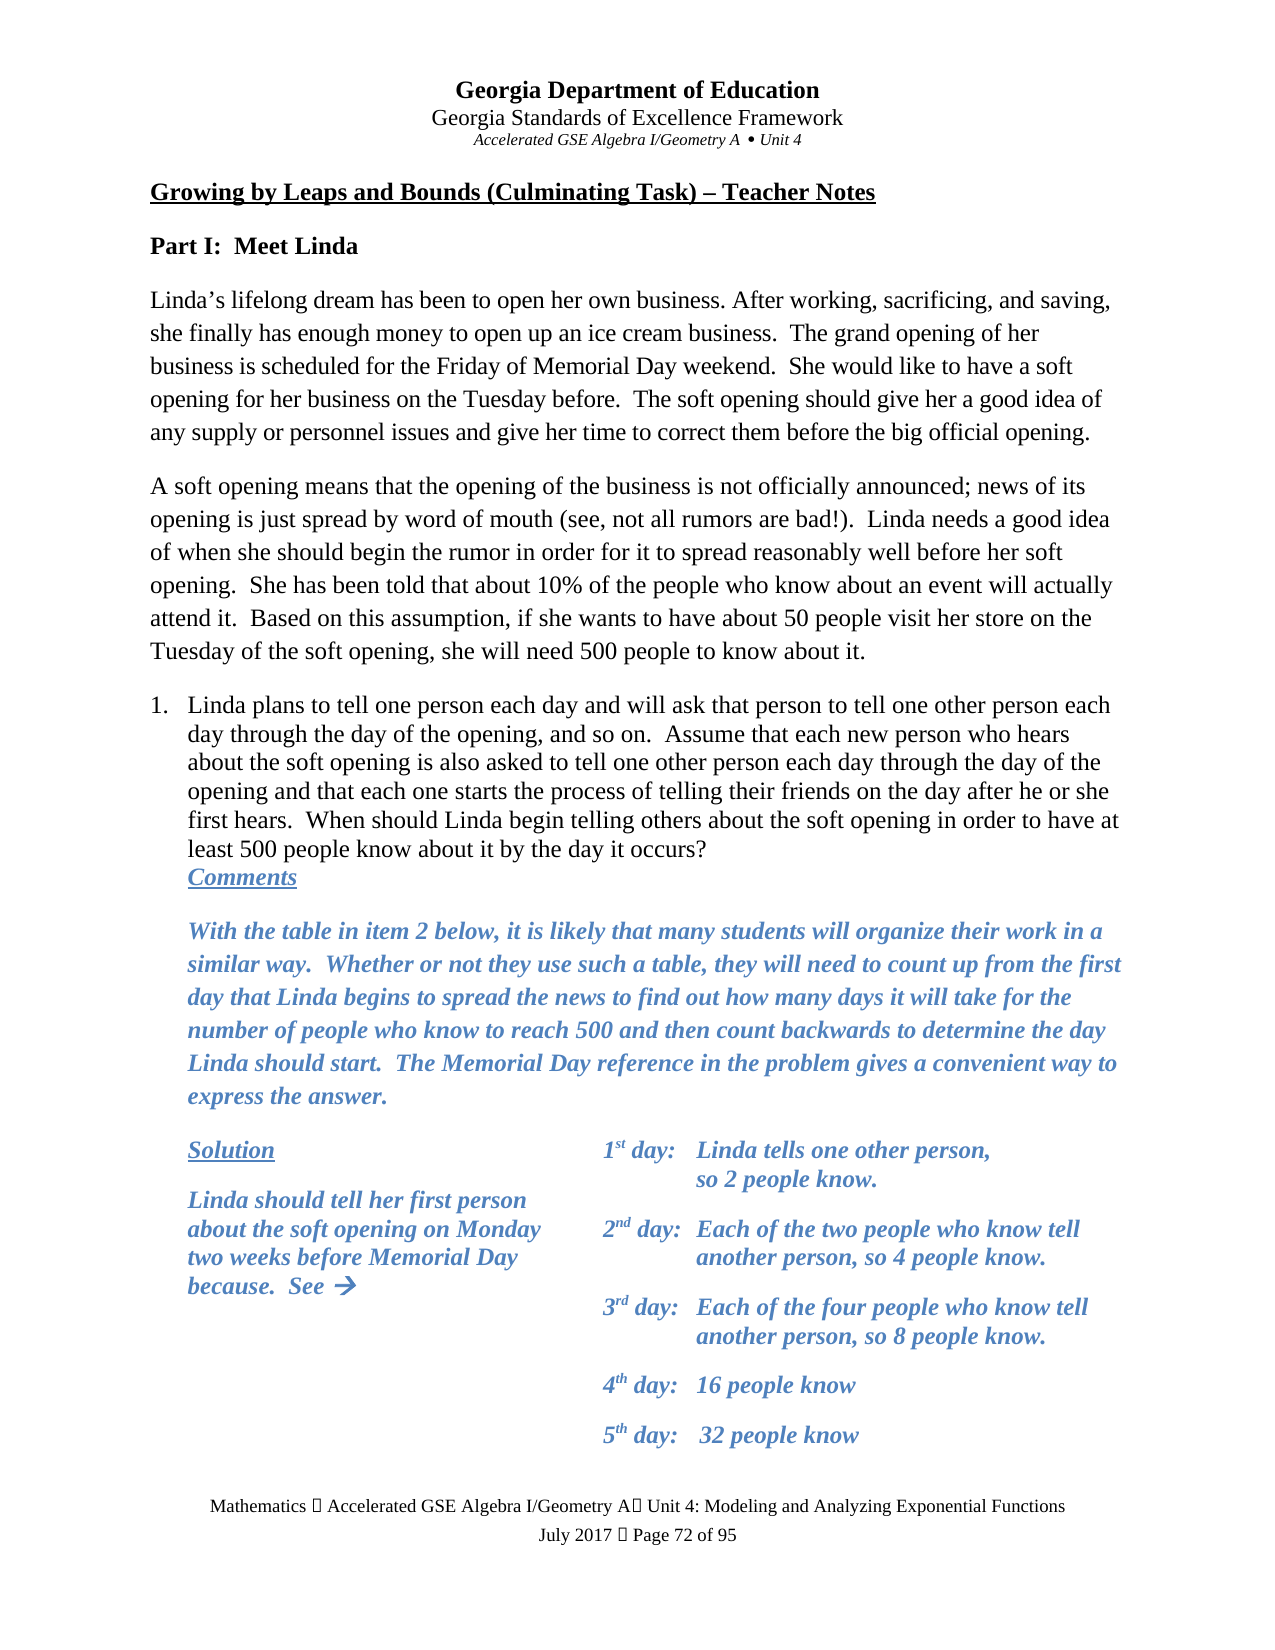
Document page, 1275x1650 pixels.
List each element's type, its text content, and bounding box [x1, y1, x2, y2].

text Growing by Leaps and Bounds (Culminating Task) – Teacher Notes [150, 177, 1125, 206]
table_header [139, 1135, 593, 1469]
list Linda plans to tell one person each day and will ask that person to tell one other person each day through the day of the opening, and so on. Assume that each new person who hears about the soft opening is also asked to tell one other person each day through the day of the opening and that each one starts the process of telling their friends on the day after he or she first hears. When should Linda begin telling others about the soft opening in order to have at least 500 people know about it by the day it occurs? [150, 690, 1125, 862]
text Linda’s lifelong dream has been to open her own business. After working, sacrificing, and saving, she finally has enough money to open up an ice cream business. The grand opening of her business is scheduled for the Friday of Memorial Day weekend. She would like to have a soft opening for her business on the Tuesday before. The soft opening should give her a good idea of any supply or personnel issues and give her time to correct them before the big official opening. [150, 285, 1125, 446]
text With the table in item 2 below, it is likely that many students will organize their work in a similar way. Whether or not they use such a table, they will need to count up from the first day that Linda begins to spread the news to find out how many days it will take for the number of people who know to reach 500 and then count backwards to determine the day Linda should start. The Memorial Day reference in the problem gives a convenient way to express the answer. [187, 916, 1125, 1110]
text Part I: Meet Linda [150, 231, 1125, 260]
text A soft opening means that the opening of the business is not officially announced; news of its opening is just spread by word of mouth (see, not all rumors are bad!). Linda needs a good idea of when she should begin the rumor in order for it to spread reasonably well before her soft opening. She has been told that about 10% of the people who know about an event will actually attend it. Based on this assumption, if she wants to have about 50 people visit her store on the Tuesday of the soft opening, she will need 500 people to know about it. [150, 471, 1125, 665]
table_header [593, 1135, 1114, 1469]
text Comments [187, 862, 1125, 891]
